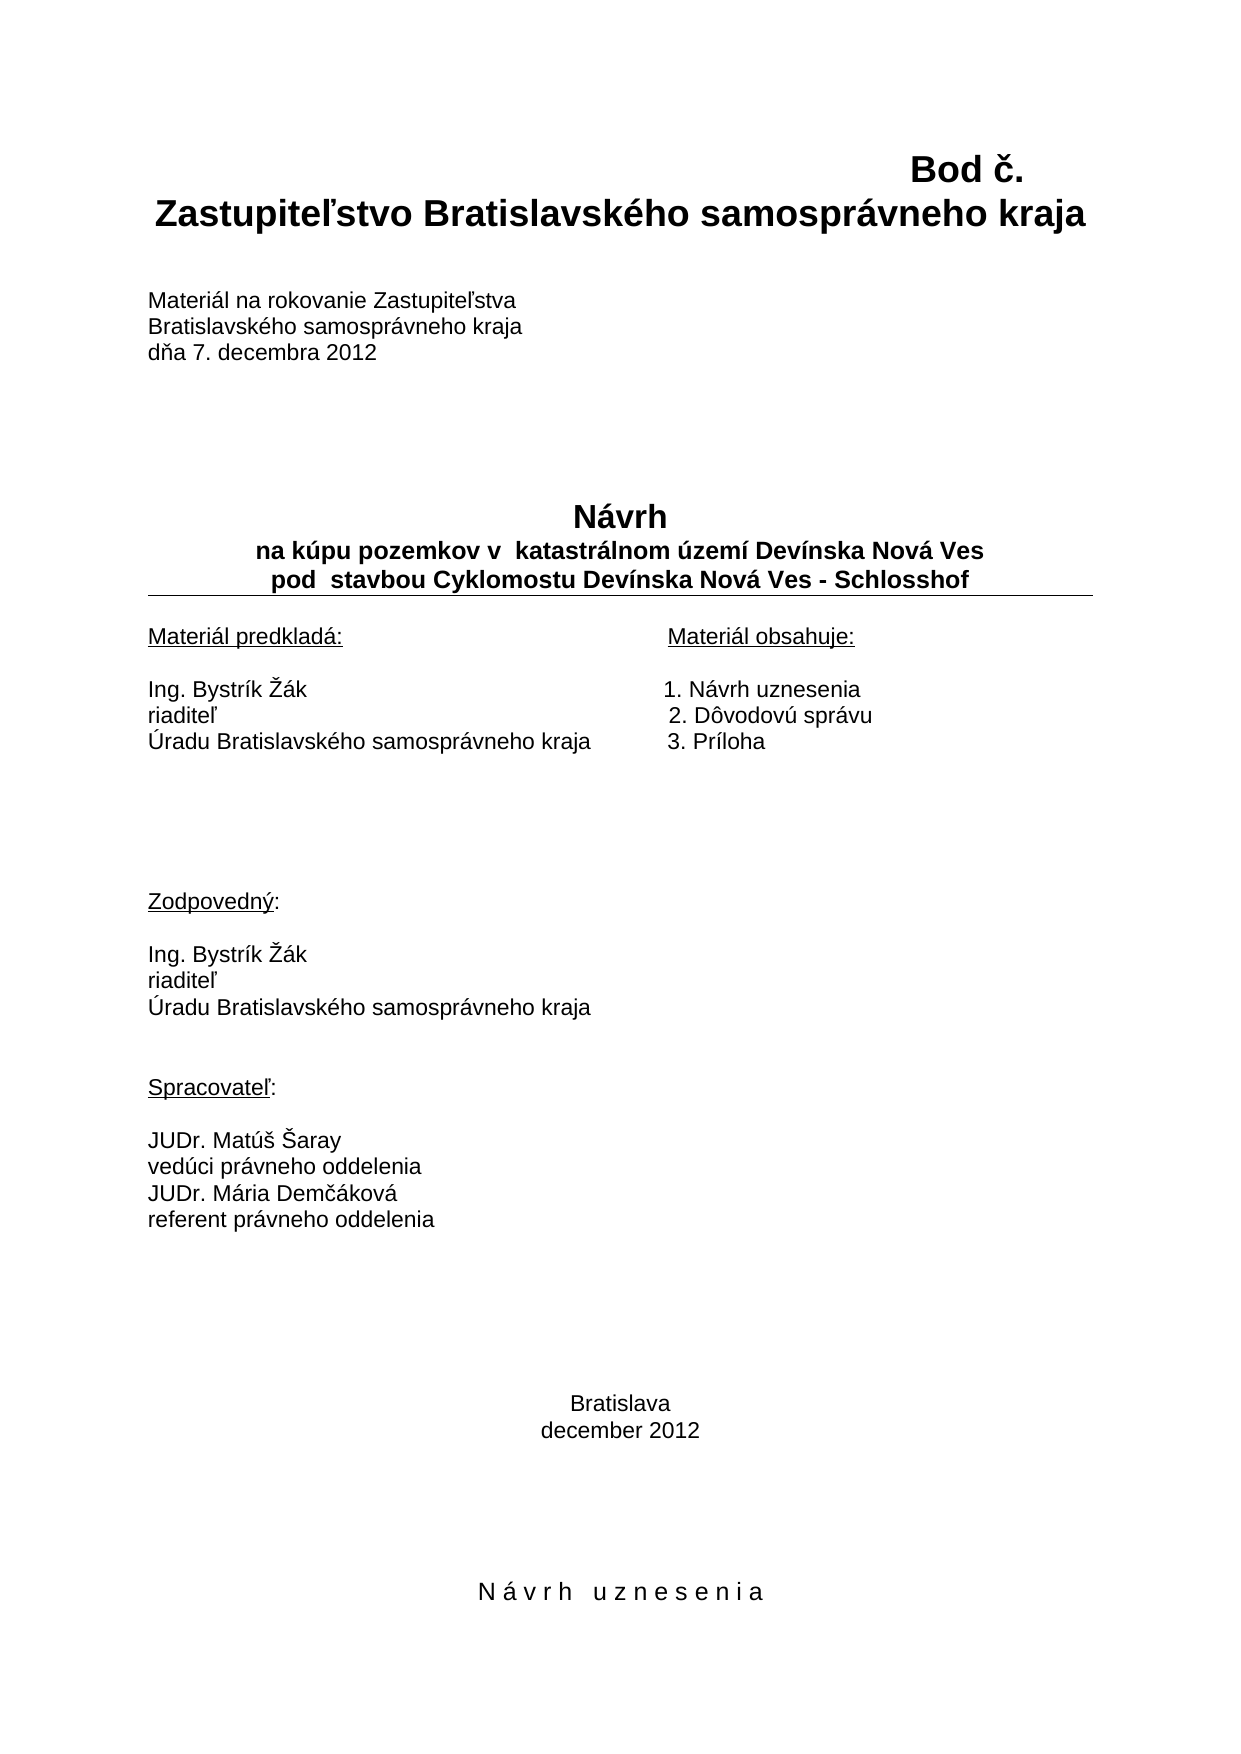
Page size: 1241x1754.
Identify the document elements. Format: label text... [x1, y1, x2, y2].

text Materiál na rokovanie Zastupiteľstva [148, 287, 1093, 313]
text Ing. Bystrík Žák 1. Návrh uznesenia [148, 676, 1093, 702]
text Návrh [148, 497, 1093, 536]
text referent právneho oddelenia [148, 1206, 1093, 1232]
text Úradu Bratislavského samosprávneho kraja 3. Príloha [148, 728, 1093, 754]
text vedúci právneho oddelenia [148, 1153, 1093, 1179]
text riaditeľ [148, 967, 1093, 993]
text december 2012 [148, 1417, 1093, 1443]
text JUDr. Mária Demčáková [148, 1179, 1093, 1206]
text dňa 7. decembra 2012 [148, 339, 1093, 366]
text na kúpu pozemkov v katastrálnom území Devínska Nová Ves [148, 536, 1093, 564]
text riaditeľ 2. Dôvodovú správu [148, 702, 1093, 728]
text Bratislavského samosprávneho kraja [148, 313, 1093, 339]
text Ing. Bystrík Žák [148, 941, 1093, 967]
text Spracovateľ: [148, 1074, 1093, 1101]
text Zastupiteľstvo Bratislavského samosprávneho kraja [148, 191, 1093, 234]
text Zodpovedný: [148, 888, 1093, 914]
text Úradu Bratislavského samosprávneho kraja [148, 993, 1093, 1020]
text pod stavbou Cyklomostu Devínska Nová Ves - Schlosshof [148, 564, 1093, 595]
text JUDr. Matúš Šaray [148, 1127, 1093, 1153]
text N á v r h u z n e s e n i a [148, 1577, 1093, 1605]
text Bratislava [148, 1390, 1093, 1417]
text Materiál predkladá: Materiál obsahuje: [148, 623, 1093, 649]
text Bod č. [148, 148, 1093, 191]
